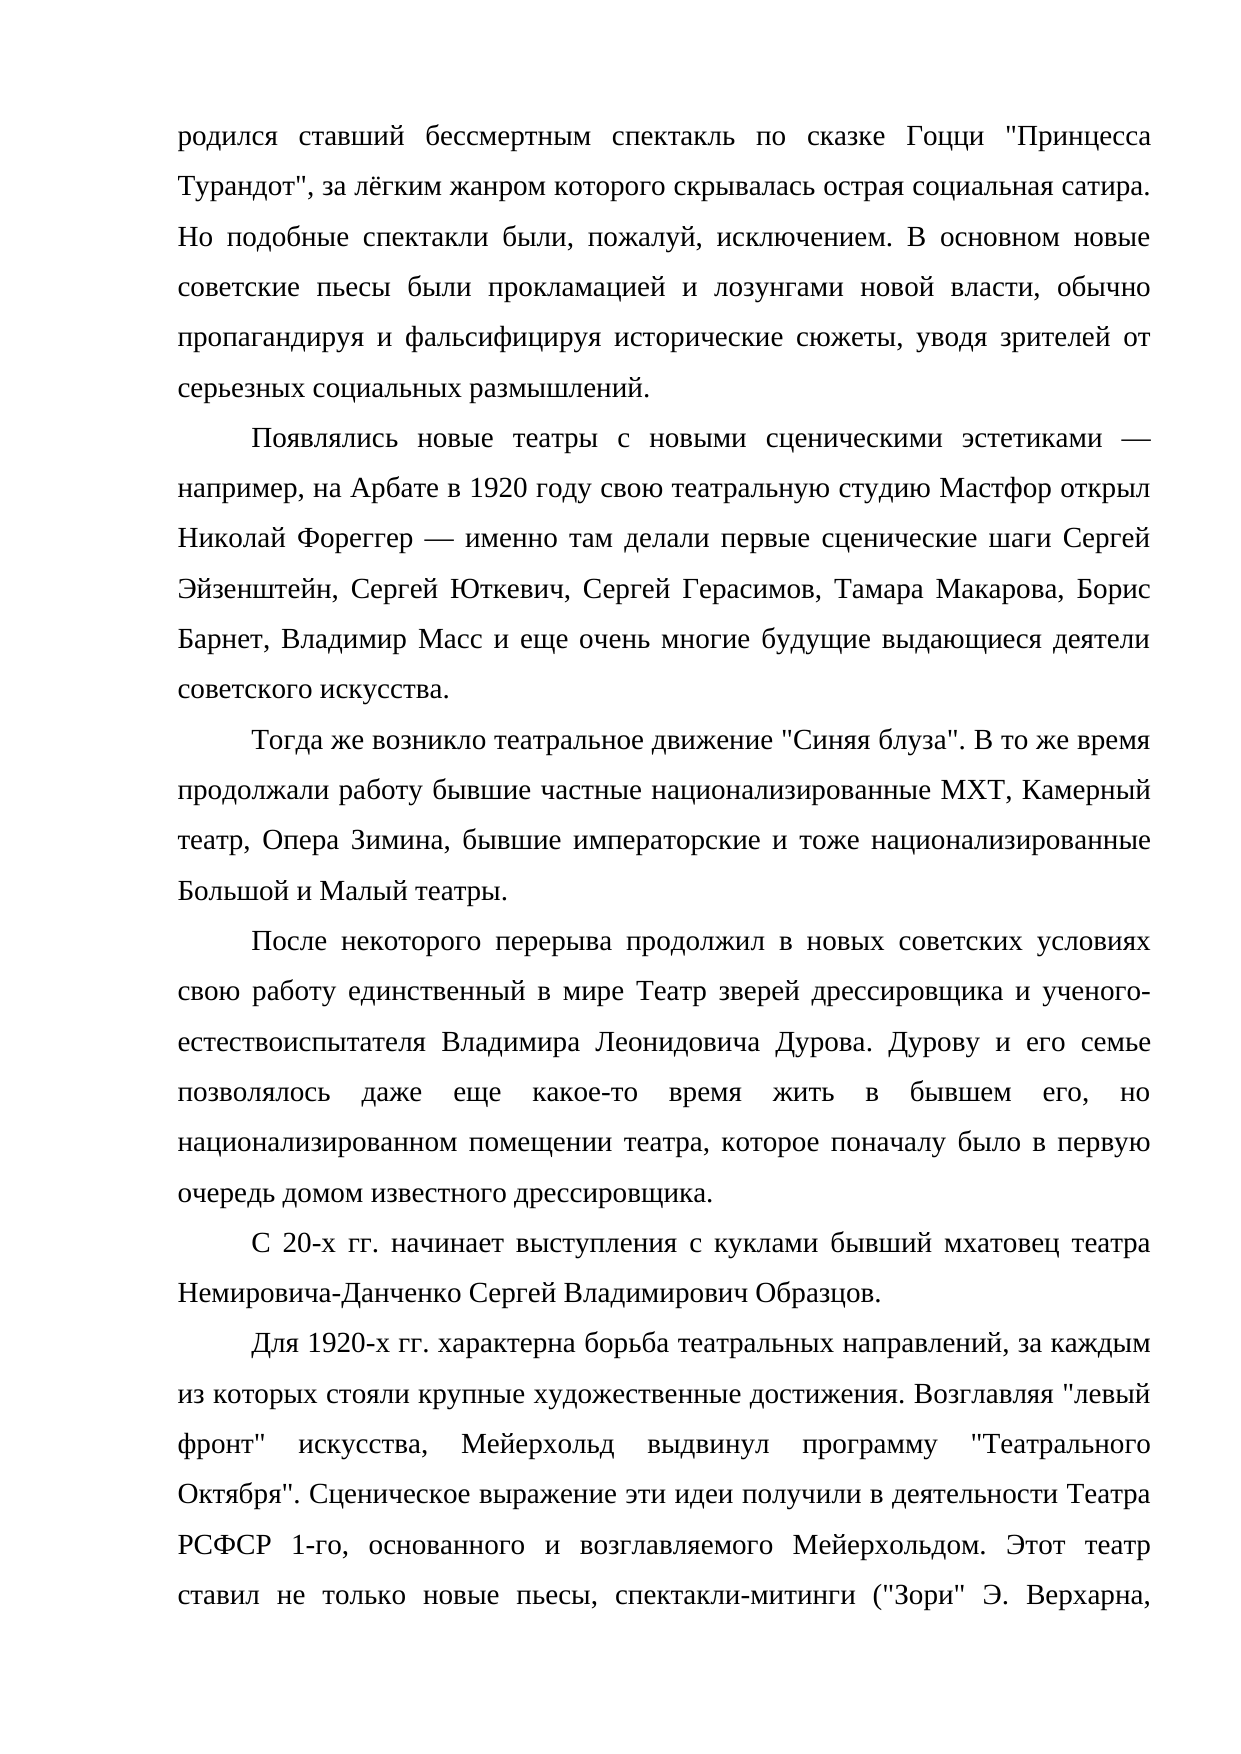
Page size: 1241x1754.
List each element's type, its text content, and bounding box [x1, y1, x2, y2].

text С 20-х гг. начинает выступления с куклами бывший мхатовец театра Немировича-Данченко Сергей Владимирович Образцов. [177, 1225, 1152, 1309]
text Тогда же возникло театральное движение "Синяя блуза". В то же время продолжали работу бывшие частные национализированные МХТ, Камерный театр, Опера Зимина, бывшие императорские и тоже национализированные Большой и Малый театры. [177, 722, 1152, 906]
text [177, 118, 1152, 403]
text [177, 1326, 1152, 1611]
text Появлялись новые театры с новыми сценическими эстетиками — например, на Арбате в 1920 году свою театральную студию Мастфор открыл Николай Фореггер — именно там делали первые сценические шаги Сергей Эйзенштейн, Сергей Юткевич, Сергей Герасимов, Тамара Макарова, Борис Барнет, Владимир Масс и еще очень многие будущие выдающиеся деятели советского искусства. [177, 420, 1152, 705]
text После некоторого перерыва продолжил в новых советских условиях свою работу единственный в мире Театр зверей дрессировщика и ученого-естествоиспытателя Владимира Леонидовича Дурова. Дурову и его семье позволялось даже еще какое-то время жить в бывшем его, но национализированном помещении театра, которое поначалу было в первую очередь домом известного дрессировщика. [177, 923, 1152, 1208]
